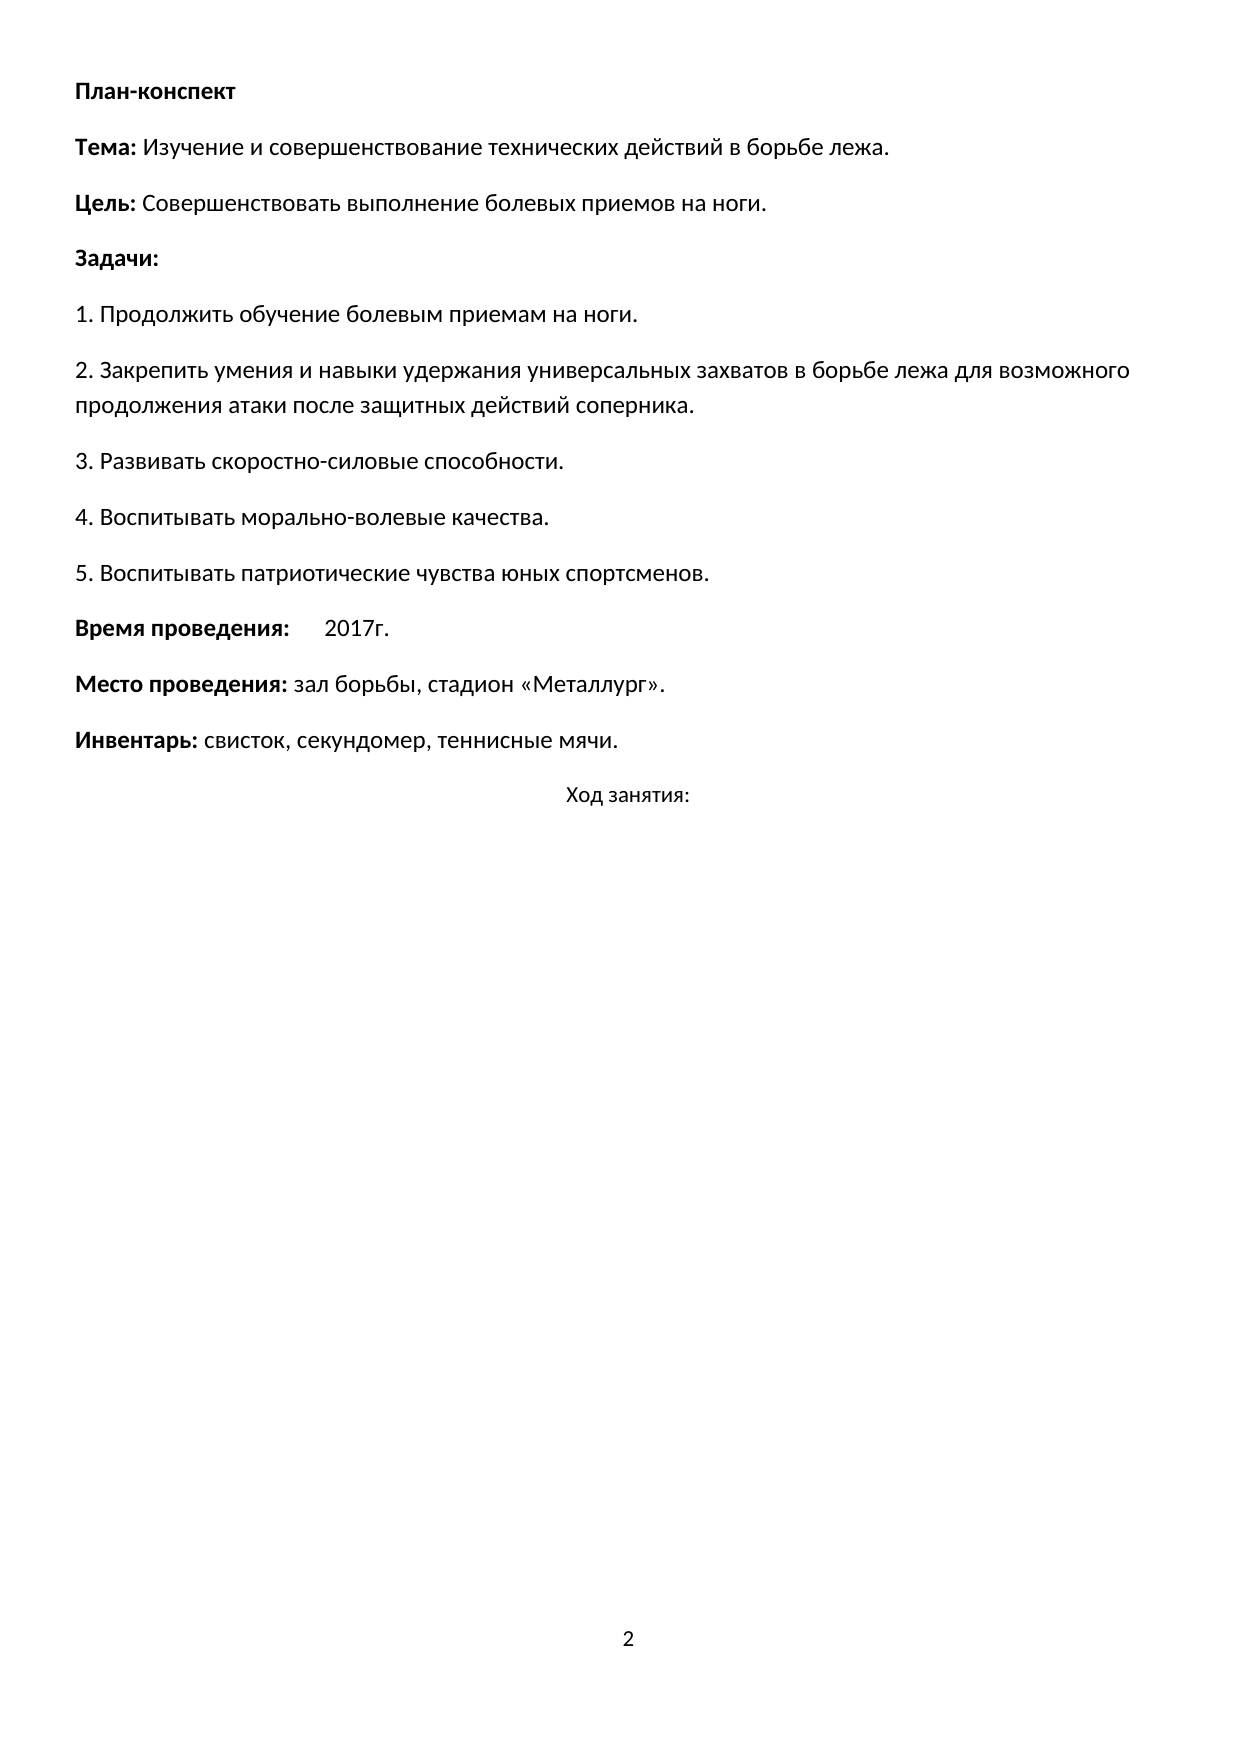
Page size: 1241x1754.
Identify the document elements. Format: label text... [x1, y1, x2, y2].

text 5. Воспитывать патриотические чувства юных спортсменов. [75, 557, 1181, 587]
text Цель: Совершенствовать выполнение болевых приемов на ноги. [75, 187, 1181, 217]
text Ход занятия: [75, 780, 1181, 808]
text 4. Воспитывать морально-волевые качества. [75, 501, 1181, 531]
text Задачи: [75, 242, 1181, 273]
text Тема: Изучение и совершенствование технических действий в борьбе лежа. [75, 131, 1181, 161]
text Инвентарь: свисток, секундомер, теннисные мячи. [75, 724, 1181, 755]
text Место проведения: зал борьбы, стадион «Металлург». [75, 668, 1181, 699]
text План-конспект [75, 75, 1181, 106]
text Время проведения: 2017г. [75, 612, 1181, 643]
text 1. Продолжить обучение болевым приемам на ноги. [75, 298, 1181, 329]
text 3. Развивать скоростно-силовые способности. [75, 445, 1181, 476]
text 2. Закрепить умения и навыки удержания универсальных захватов в борьбе лежа для возможного продолжения атаки после защитных действий соперника. [75, 354, 1181, 420]
